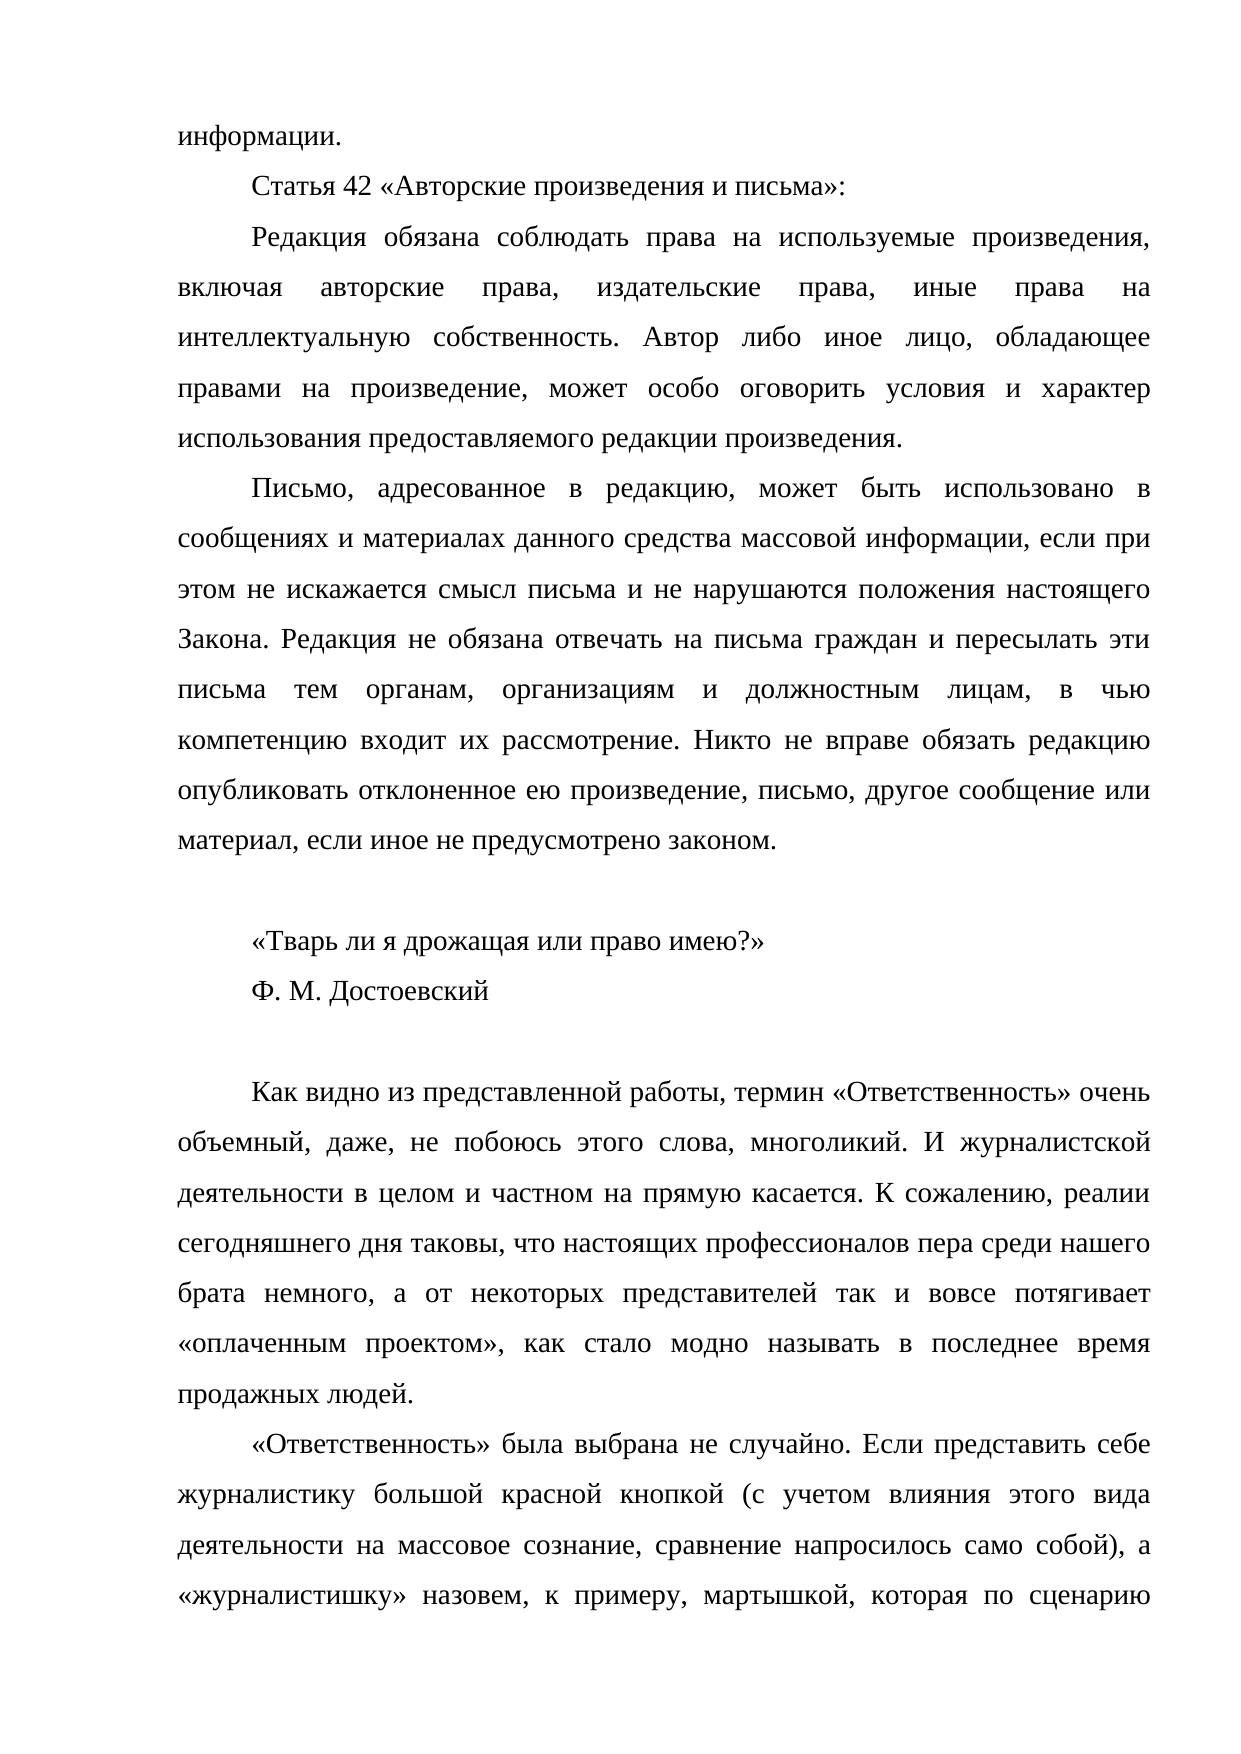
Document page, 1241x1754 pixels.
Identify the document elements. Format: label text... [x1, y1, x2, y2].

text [177, 118, 1152, 152]
text Как видно из представленной работы, термин «Ответственность» очень объемный, даже, не побоюсь этого слова, многоликий. И журналистской деятельности в целом и частном на прямую касается. К сожалению, реалии сегодняшнего дня таковы, что настоящих профессионалов пера среди нашего брата немного, а от некоторых представителей так и вовсе потягивает «оплаченным проектом», как стало модно называть в последнее время продажных людей. [177, 1074, 1152, 1409]
text Редакция обязана соблюдать права на используемые произведения, включая авторские права, издательские права, иные права на интеллектуальную собственность. Автор либо иное лицо, обладающее правами на произведение, может особо оговорить условия и характер использования предоставляемого редакции произведения. [177, 219, 1152, 453]
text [177, 1426, 1152, 1611]
text Ф. М. Достоевский [177, 973, 1152, 1007]
text «Тварь ли я дрожащая или право имею?» [177, 923, 1152, 957]
text Письмо, адресованное в редакцию, может быть использовано в сообщениях и материалах данного средства массовой информации, если при этом не искажается смысл письма и не нарушаются положения настоящего Закона. Редакция не обязана отвечать на письма граждан и пересылать эти письма тем органам, организациям и должностным лицам, в чью компетенцию входит их рассмотрение. Никто не вправе обязать редакцию опубликовать отклоненное ею произведение, письмо, другое сообщение или материал, если иное не предусмотрено законом. [177, 470, 1152, 856]
text Статья 42 «Авторские произведения и письма»: [177, 168, 1152, 202]
